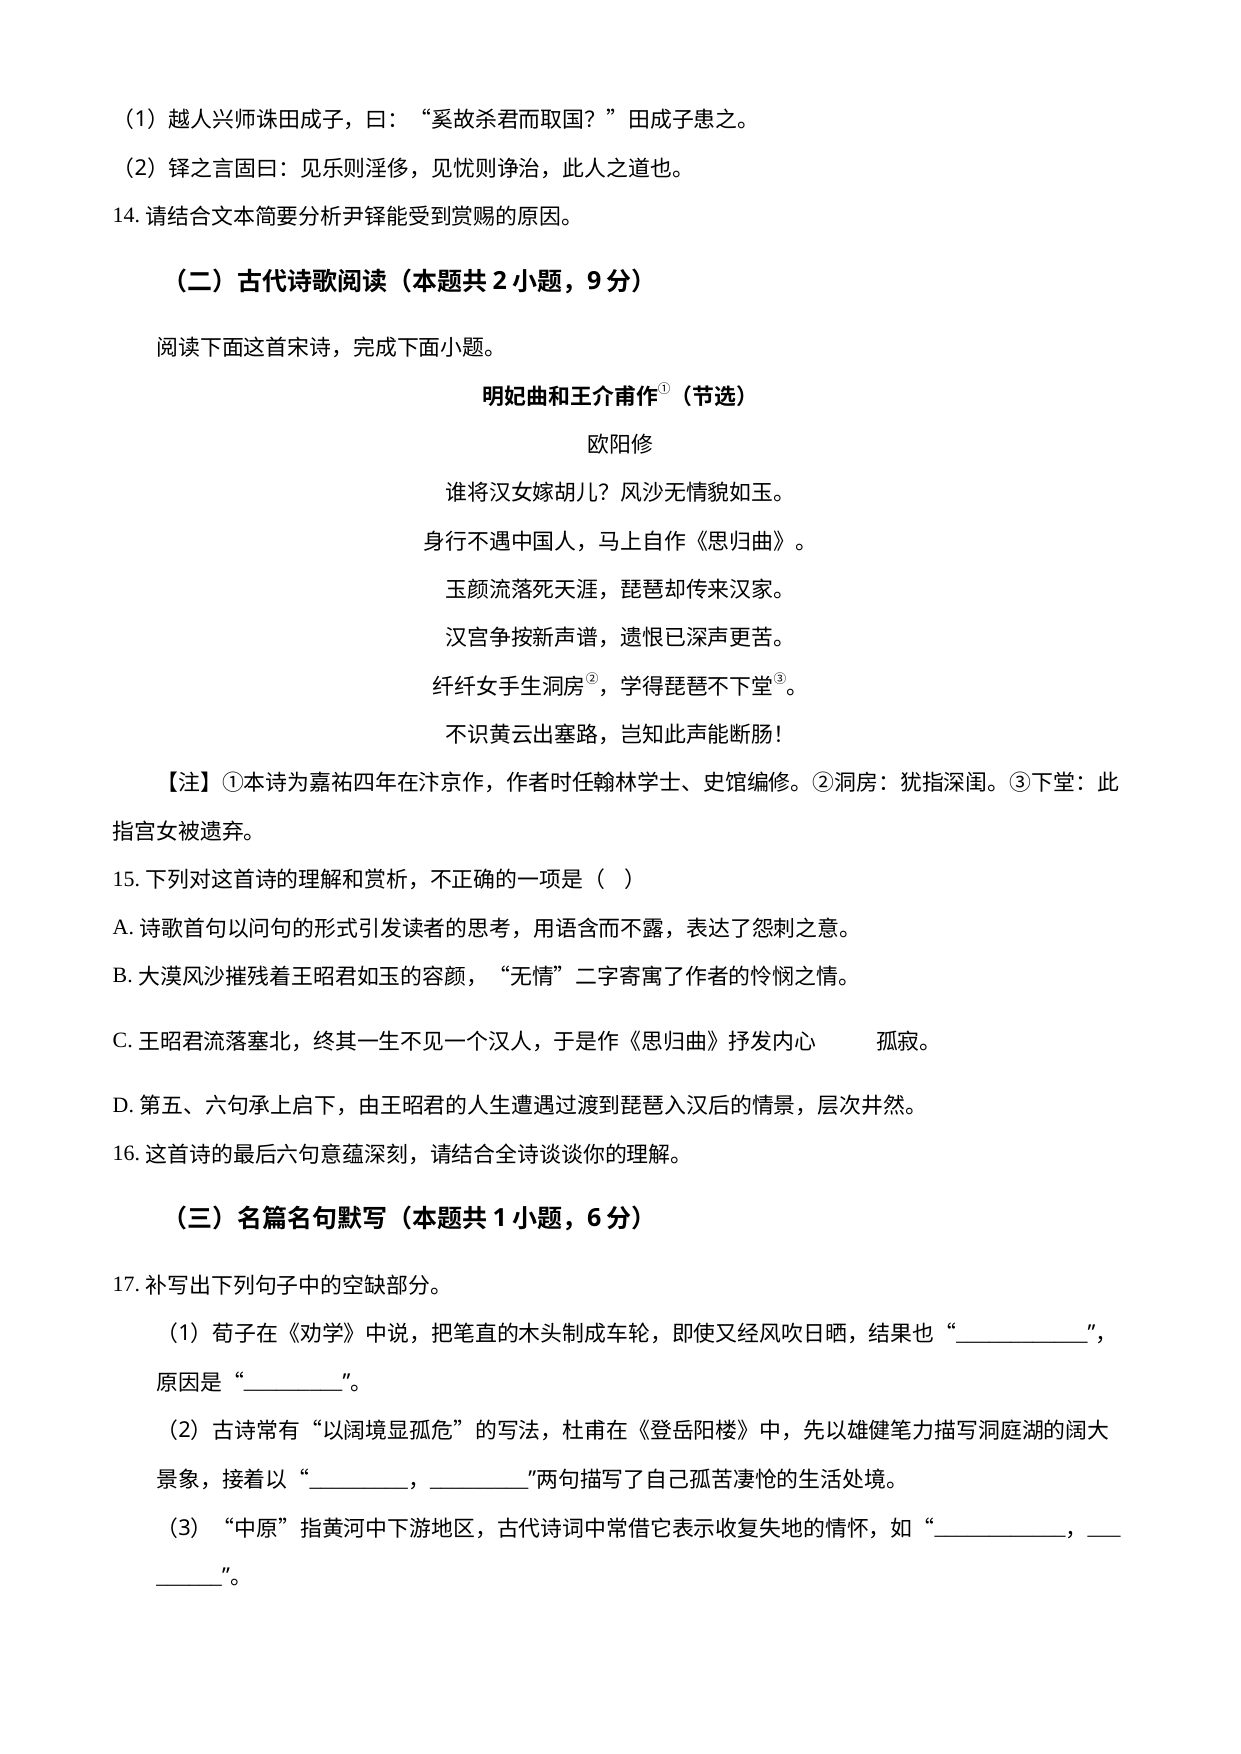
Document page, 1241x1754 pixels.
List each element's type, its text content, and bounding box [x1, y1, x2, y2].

text 明妃曲和王介甫作①（节选） [112, 378, 1128, 411]
text （三）名篇名句默写（本题共1小题，6分） [112, 1184, 1128, 1249]
text 14. 请结合文本简要分析尹铎能受到赏赐的原因。 [112, 198, 1128, 231]
text 不识黄云出塞路，岂知此声能断肠！ [112, 717, 1128, 749]
text 纤纤女手生洞房②，学得琵琶不下堂③。 [112, 668, 1128, 701]
text （2）铎之言固曰：见乐则淫侈，见忧则诤治，此人之道也。 [112, 150, 1128, 183]
text 谁将汉女嫁胡儿？风沙无情貌如玉。 [112, 475, 1128, 507]
text 15. 下列对这首诗的理解和赏析，不正确的一项是（ ） [112, 862, 1128, 894]
text C. 王昭君流落塞北，终其一生不见一个汉人，于是作《思归曲》抒发内心孤寂。 [112, 1007, 1128, 1072]
text 欧阳修 [112, 427, 1128, 459]
text D. 第五、六句承上启下，由王昭君的人生遭遇过渡到琵琶入汉后的情景，层次井然。 [112, 1088, 1128, 1120]
text B. 大漠风沙摧残着王昭君如玉的容颜，“无情”二字寄寓了作者的怜悯之情。 [112, 959, 1128, 991]
text （3）“中原”指黄河中下游地区，古代诗词中常借它表示收复失地的情怀，如“____________，_________”。 [156, 1510, 1128, 1591]
text （二）古代诗歌阅读（本题共2小题，9分） [112, 247, 1128, 312]
text 阅读下面这首宋诗，完成下面小题。 [112, 330, 1128, 362]
text 玉颜流落死天涯，琵琶却传来汉家。 [112, 572, 1128, 604]
text 16. 这首诗的最后六句意蕴深刻，请结合全诗谈谈你的理解。 [112, 1136, 1128, 1169]
text 汉宫争按新声谱，遗恨已深声更苦。 [112, 620, 1128, 652]
text 【注】①本诗为嘉祐四年在汴京作，作者时任翰林学士、史馆编修。②洞房：犹指深闺。③下堂：此指宫女被遗弃。 [112, 765, 1128, 846]
text （1）越人兴师诛田成子，曰：“奚故杀君而取国？”田成子患之。 [112, 102, 1128, 134]
text A. 诗歌首句以问句的形式引发读者的思考，用语含而不露，表达了怨刺之意。 [112, 910, 1128, 943]
text （2）古诗常有“以阔境显孤危”的写法，杜甫在《登岳阳楼》中，先以雄健笔力描写洞庭湖的阔大景象，接着以“_________，_________”两句描写了自己孤苦凄怆的生活处境。 [156, 1413, 1128, 1494]
text 身行不遇中国人，马上自作《思归曲》。 [112, 523, 1128, 556]
text 17. 补写出下列句子中的空缺部分。 [112, 1268, 1128, 1300]
text （1）荀子在《劝学》中说，把笔直的木头制成车轮，即使又经风吹日晒，结果也“____________”，原因是“_________”。 [156, 1316, 1128, 1397]
